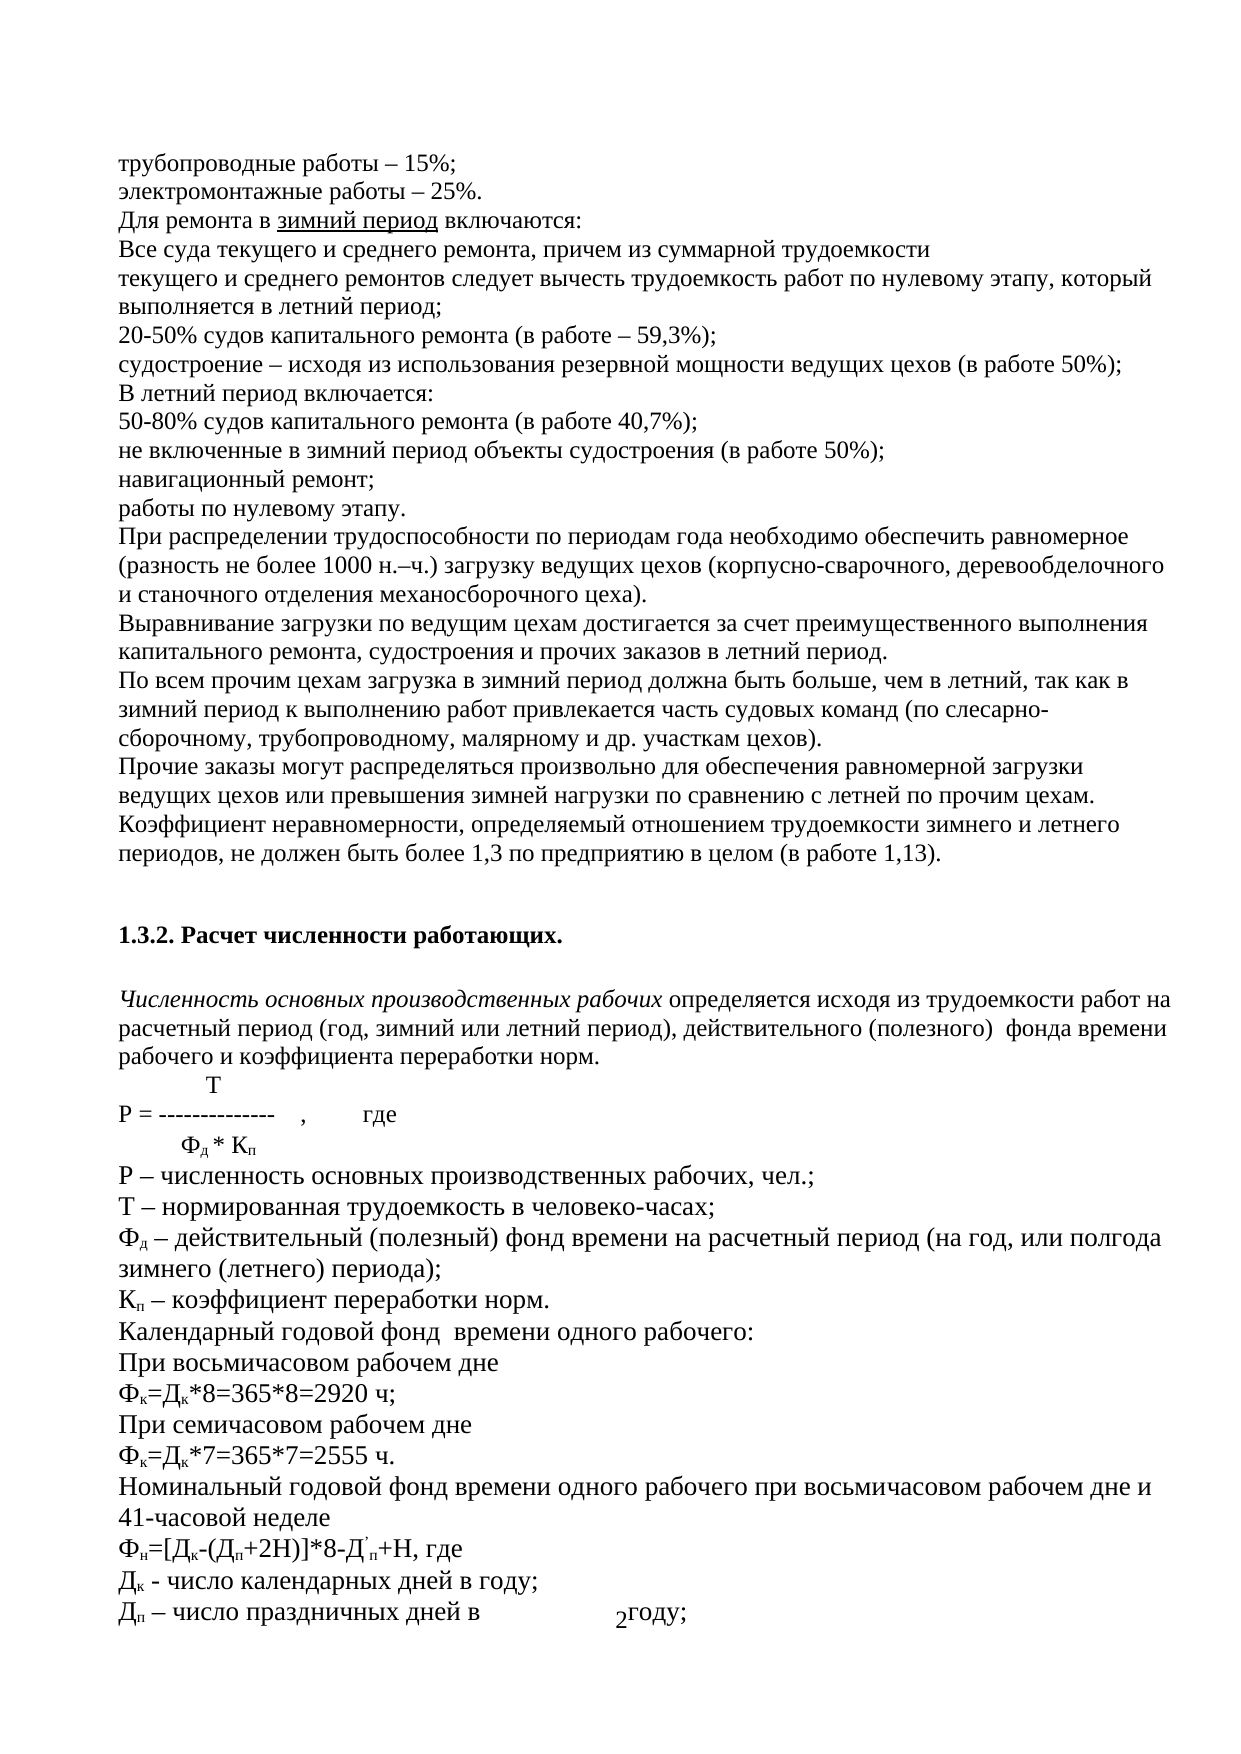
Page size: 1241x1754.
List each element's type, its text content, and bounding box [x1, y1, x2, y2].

text В летний период включается: [118, 378, 1181, 406]
text текущего и среднего ремонтов следует вычесть трудоемкость работ по нулевому этапу, который выполняется в летний период; [118, 263, 1181, 320]
text судостроение – исходя из использования резервной мощности ведущих цехов (в работе 50%); [118, 349, 1181, 378]
text При семичасовом рабочем дне [118, 1408, 1181, 1439]
text Кп – коэффициент переработки норм. [118, 1283, 1181, 1314]
text 50-80% судов капитального ремонта (в работе 40,7%); [118, 406, 1181, 435]
subtitle 1.3.2. Расчет численности работающих. [118, 920, 1181, 949]
text Фд – действительный (полезный) фонд времени на расчетный период (на год, или полгода зимнего (летнего) периода); [118, 1221, 1181, 1283]
text трубопроводные работы – 15%; [118, 148, 1181, 176]
text Выравнивание загрузки по ведущим цехам достигается за счет преимущественного выполнения капитального ремонта, судостроения и прочих заказов в летний период. [118, 608, 1181, 665]
text Фк=Дк*8=365*8=2920 ч; [118, 1377, 1181, 1408]
text работы по нулевому этапу. [118, 493, 1181, 521]
text навигационный ремонт; [118, 464, 1181, 493]
text При распределении трудоспособности по периодам года необходимо обеспечить равномерное (разность не более 1000 н.–ч.) загрузку ведущих цехов (корпусно-сварочного, деревообделочного и станочного отделения механосборочного цеха). [118, 521, 1181, 608]
text Т – нормированная трудоемкость в человеко-часах; [118, 1190, 1181, 1221]
text Коэффициент неравномерности, определяемый отношением трудоемкости зимнего и летнего периодов, не должен быть более 1,3 по предприятию в целом (в работе 1,13). [118, 809, 1181, 866]
text Прочие заказы могут распределяться произвольно для обеспечения равномерной загрузки ведущих цехов или превышения зимней нагрузки по сравнению с летней по прочим цехам. [118, 751, 1181, 809]
text Численность основных производственных рабочих определяется исходя из трудоемкости работ на расчетный период (год, зимний или летний период), действительного (полезного) фонда времени рабочего и коэффициента переработки норм. [118, 984, 1181, 1070]
text Для ремонта в зимний период включаются: [118, 205, 1181, 234]
text Все суда текущего и среднего ремонта, причем из суммарной трудоемкости [118, 234, 1181, 263]
text Фд * Кп [118, 1128, 1181, 1159]
text При восьмичасовом рабочем дне [118, 1346, 1181, 1377]
text Фк=Дк*7=365*7=2555 ч. [118, 1439, 1181, 1470]
text Дк - число календарных дней в году; [118, 1564, 1181, 1595]
text По всем прочим цехам загрузка в зимний период должна быть больше, чем в летний, так как в зимний период к выполнению работ привлекается часть судовых команд (по слесарно-сборочному, трубопроводному, малярному и др. участкам цехов). [118, 665, 1181, 751]
text электромонтажные работы – 25%. [118, 176, 1181, 205]
text не включенные в зимний период объекты судостроения (в работе 50%); [118, 435, 1181, 464]
text Р – численность основных производственных рабочих, чел.; [118, 1159, 1181, 1190]
text 20-50% судов капитального ремонта (в работе – 59,3%); [118, 320, 1181, 349]
text P = -------------- , где [118, 1099, 1181, 1128]
text Фн=[Дк-(Дп+2Н)]*8-Д’п+Н, где [118, 1533, 1181, 1564]
text T [118, 1070, 1181, 1099]
text Календарный годовой фонд времени одного рабочего: [118, 1314, 1181, 1346]
text Дп – число праздничных дней в году; [118, 1595, 1181, 1626]
text Номинальный годовой фонд времени одного рабочего при восьмичасовом рабочем дне и 41-часовой неделе [118, 1470, 1181, 1533]
